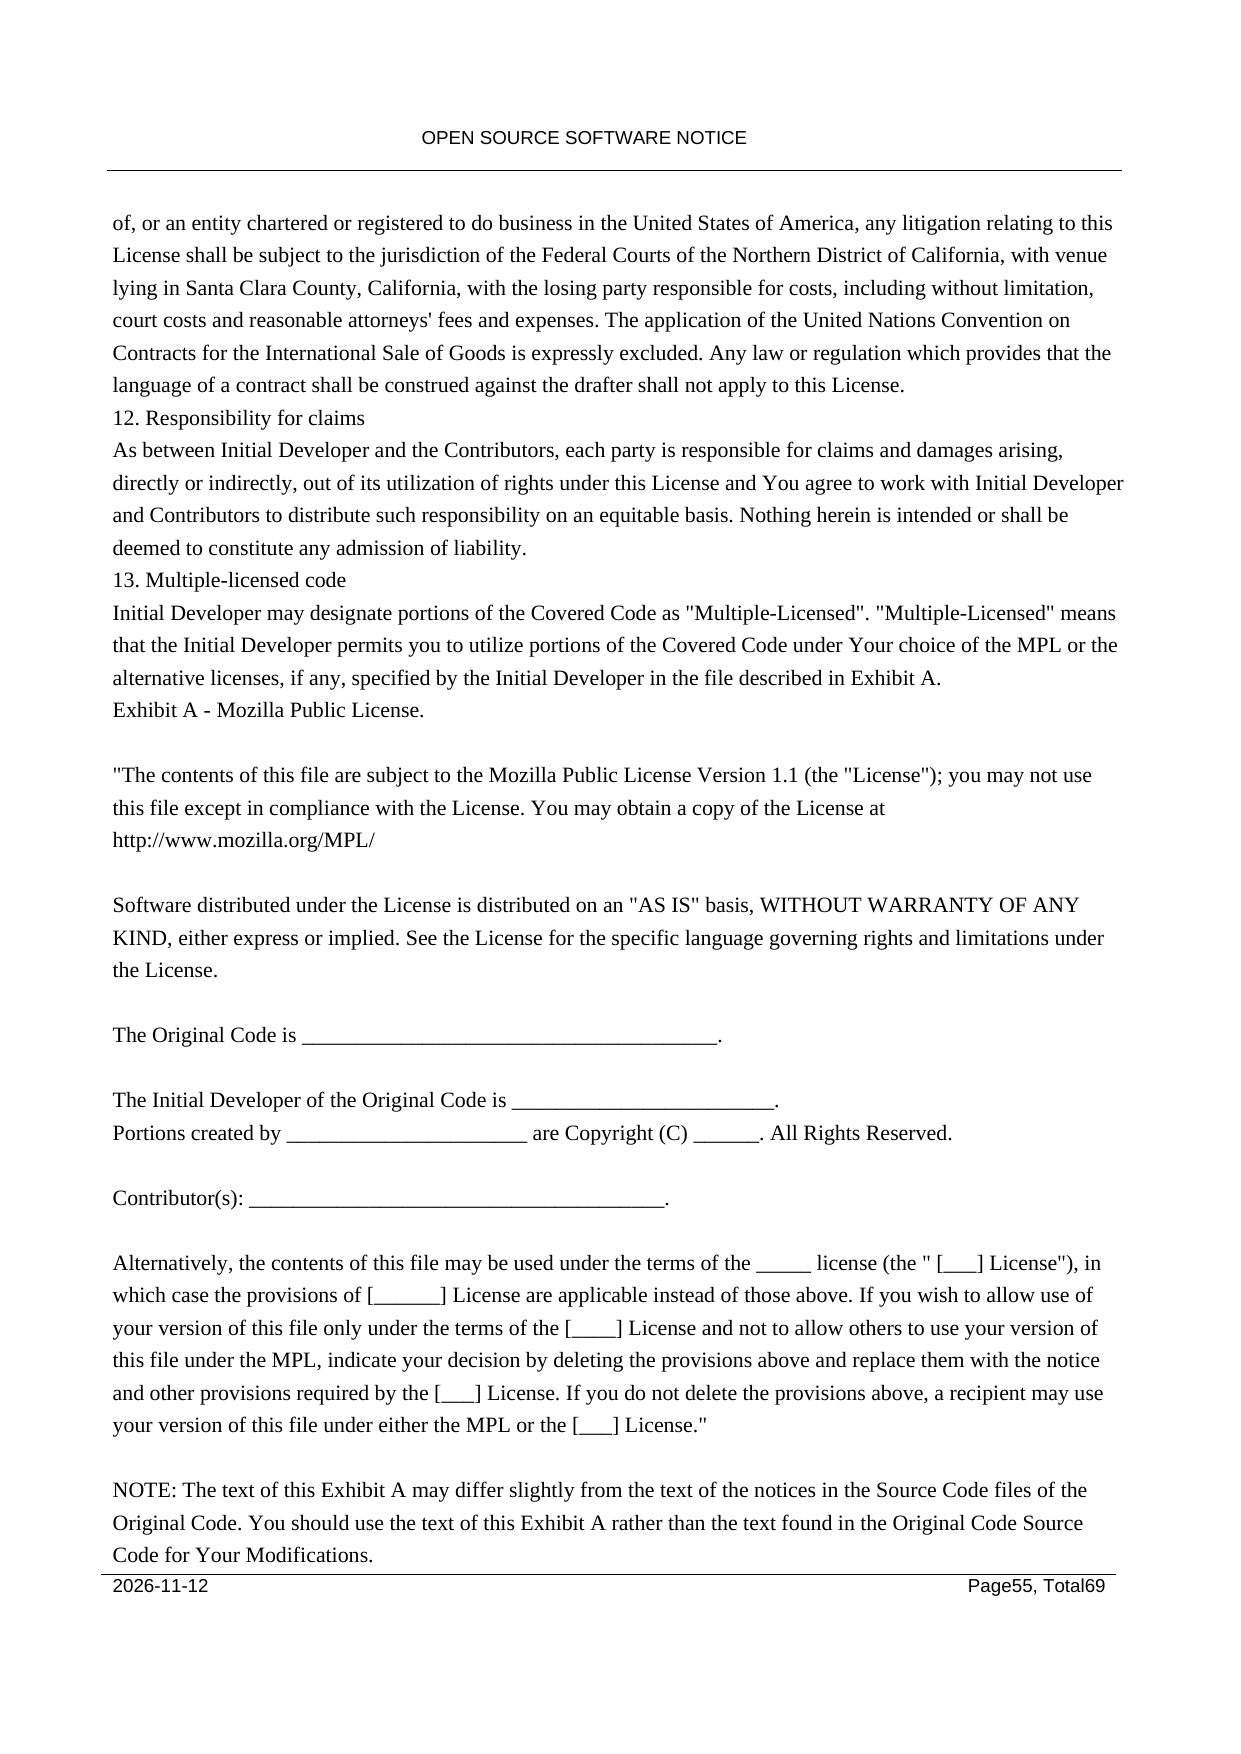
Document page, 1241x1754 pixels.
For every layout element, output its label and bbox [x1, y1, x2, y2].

text [112, 206, 1128, 1571]
